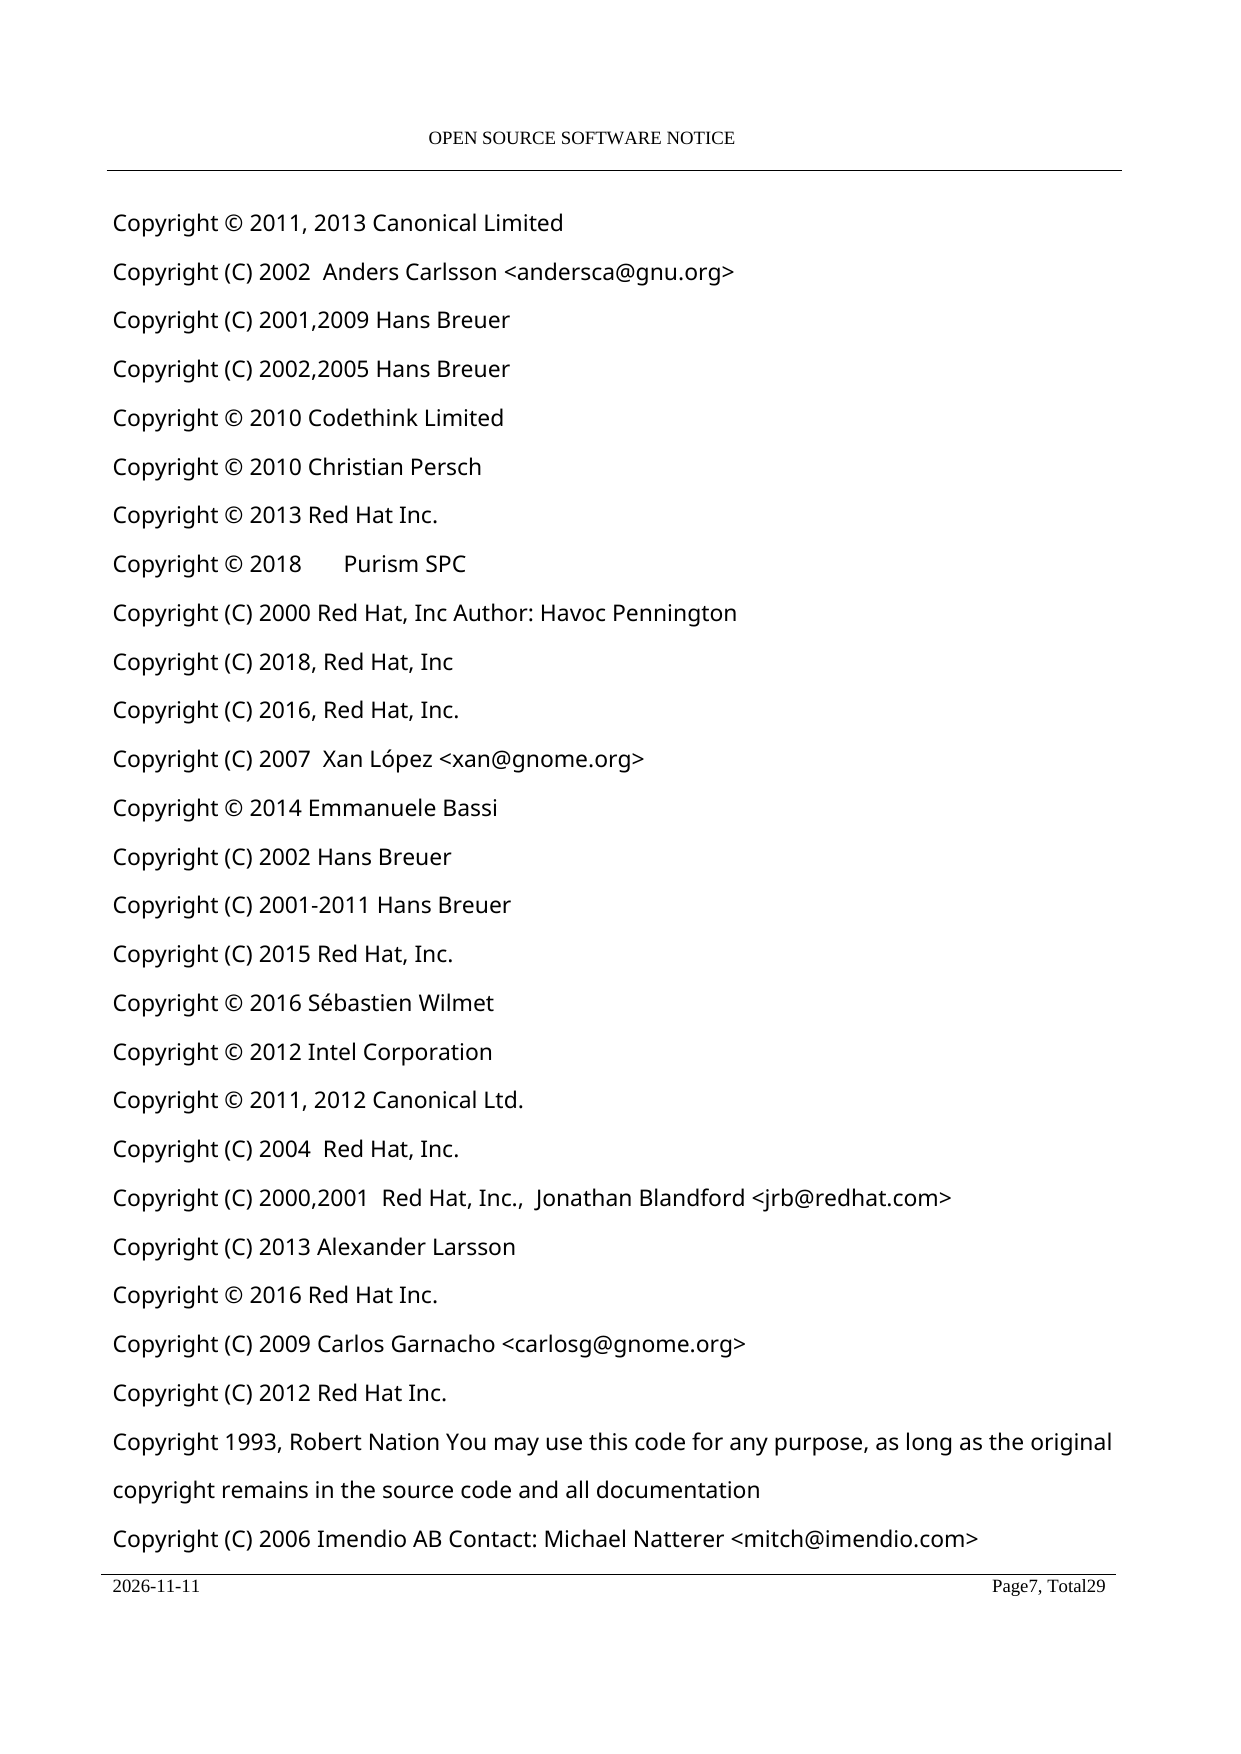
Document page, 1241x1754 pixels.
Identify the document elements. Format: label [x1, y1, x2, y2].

text [112, 206, 1128, 1555]
